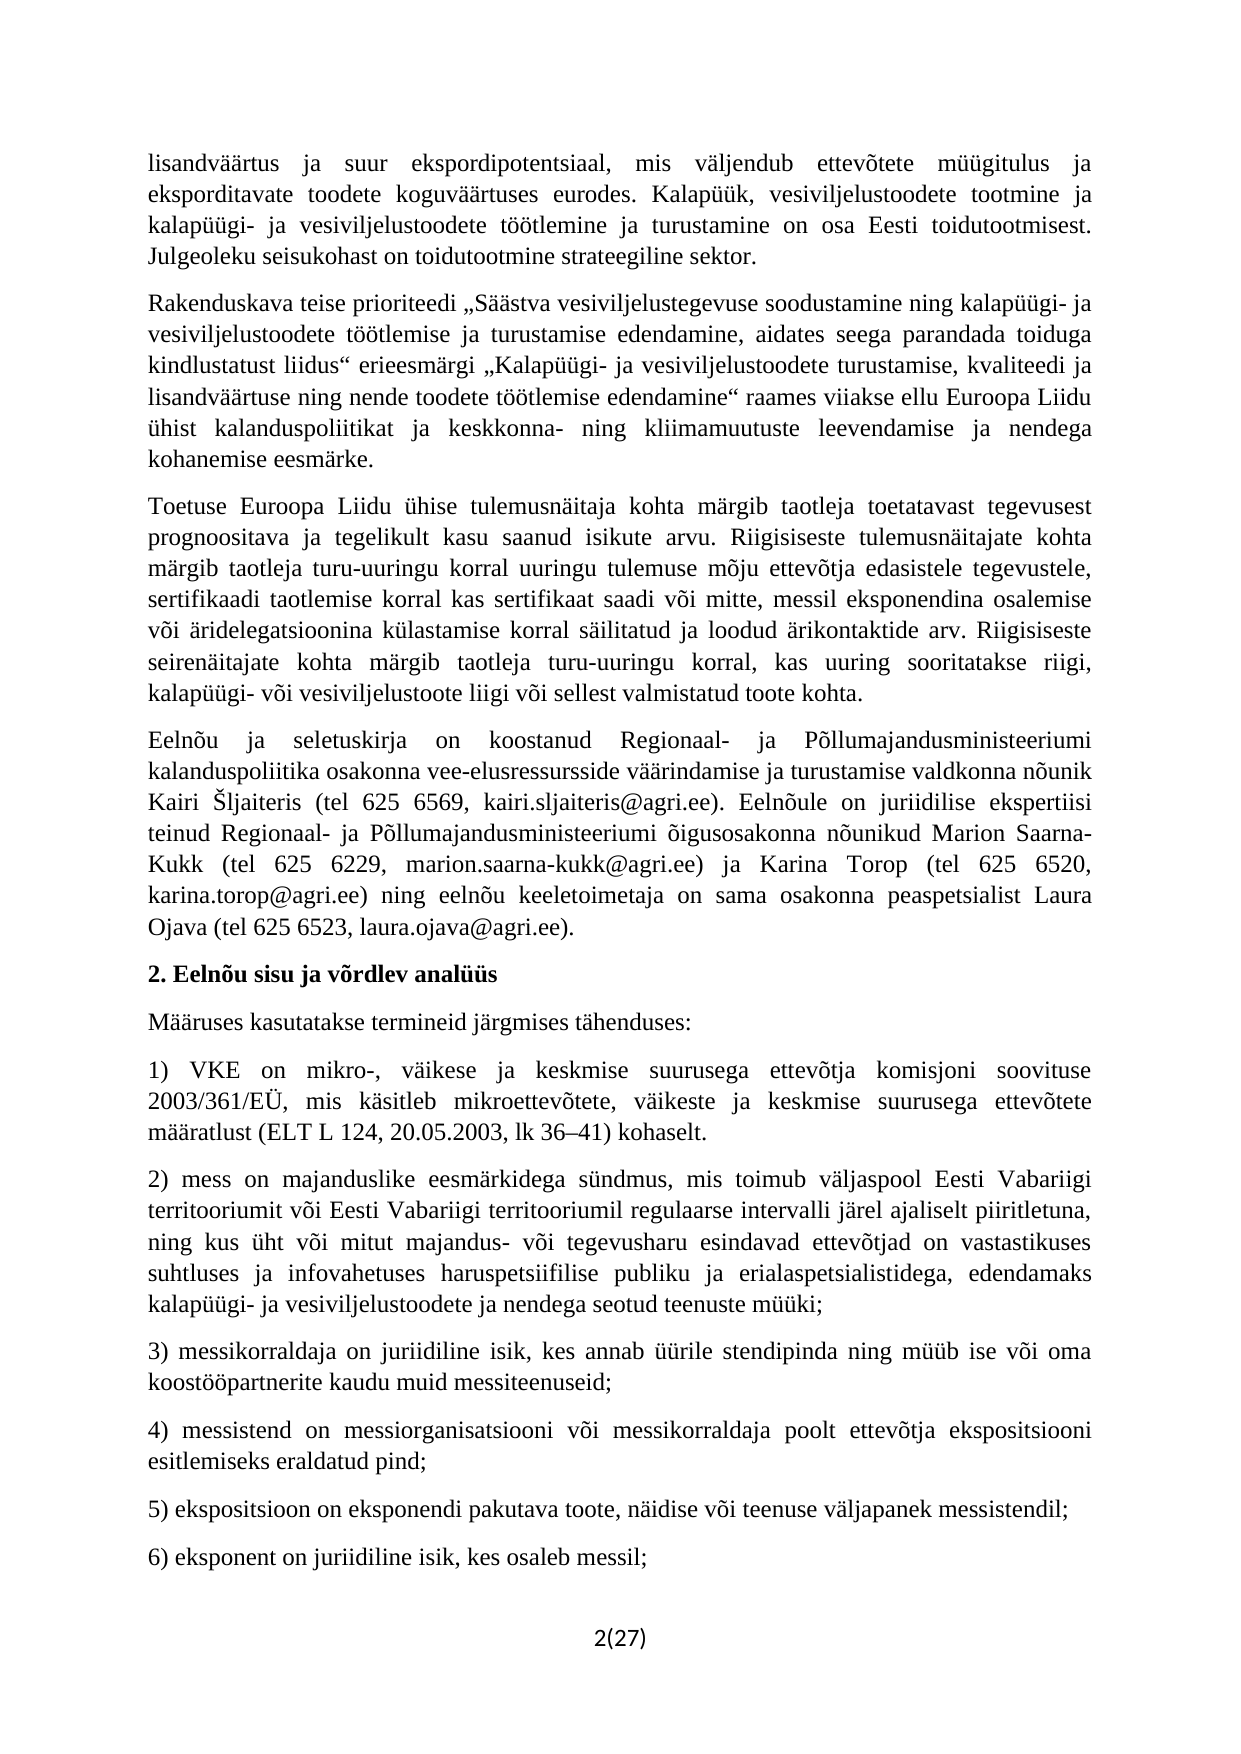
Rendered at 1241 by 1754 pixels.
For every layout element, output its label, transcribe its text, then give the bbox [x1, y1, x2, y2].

text Rakenduskava teise prioriteedi „Säästva vesiviljelustegevuse soodustamine ning kalapüügi- ja vesiviljelustoodete töötlemise ja turustamise edendamine, aidates seega parandada toiduga kindlustatust liidus“ erieesmärgi „Kalapüügi- ja vesiviljelustoodete turustamise, kvaliteedi ja lisandväärtuse ning nende toodete töötlemise edendamine“ raames viiakse ellu Euroopa Liidu ühist kalanduspoliitikat ja keskkonna- ning kliimamuutuste leevendamise ja nendega kohanemise eesmärke. [148, 288, 1093, 472]
text 1) VKE on mikro-, väikese ja keskmise suurusega ettevõtja komisjoni soovituse 2003/361/EÜ, mis käsitleb mikroettevõtete, väikeste ja keskmise suurusega ettevõtete määratlust (ELT L 124, 20.05.2003, lk 36–41) kohaselt. [148, 1055, 1093, 1146]
text Eelnõu ja seletuskirja on koostanud Regionaal- ja Põllumajandusministeeriumi kalanduspoliitika osakonna vee-elusressursside väärindamise ja turustamise valdkonna nõunik Kairi Šljaiteris (tel 625 6569, kairi.sljaiteris@agri.ee). Eelnõule on juriidilise ekspertiisi teinud Regionaal- ja Põllumajandusministeeriumi õigusosakonna nõunikud Marion Saarna-Kukk (tel 625 6229, marion.saarna-kukk@agri.ee) ja Karina Torop (tel 625 6520, karina.torop@agri.ee) ning eelnõu keeletoimetaja on sama osakonna peaspetsialist Laura Ojava (tel 625 6523, laura.ojava@agri.ee). [148, 725, 1093, 940]
text 2. Eelnõu sisu ja võrdlev analüüs [148, 959, 1093, 988]
text 2) mess on majanduslike eesmärkidega sündmus, mis toimub väljaspool Eesti Vabariigi territooriumit või Eesti Vabariigi territooriumil regulaarse intervalli järel ajaliselt piiritletuna, ning kus üht või mitut majandus- või tegevusharu esindavad ettevõtjad on vastastikuses suhtluses ja infovahetuses haruspetsiifilise publiku ja erialaspetsialistidega, edendamaks kalapüügi- ja vesiviljelustoodete ja nendega seotud teenuste müüki; [148, 1164, 1093, 1317]
text 5) ekspositsioon on eksponendi pakutava toote, näidise või teenuse väljapanek messistendil; [148, 1494, 1093, 1523]
text Toetuse Euroopa Liidu ühise tulemusnäitaja kohta märgib taotleja toetatavast tegevusest prognoositava ja tegelikult kasu saanud isikute arvu. Riigisiseste tulemusnäitajate kohta märgib taotleja turu-uuringu korral uuringu tulemuse mõju ettevõtja edasistele tegevustele, sertifikaadi taotlemise korral kas sertifikaat saadi või mitte, messil eksponendina osalemise või äridelegatsioonina külastamise korral säilitatud ja loodud ärikontaktide arv. Riigisiseste seirenäitajate kohta märgib taotleja turu-uuringu korral, kas uuring sooritatakse riigi, kalapüügi- või vesiviljelustoote liigi või sellest valmistatud toote kohta. [148, 491, 1093, 706]
text 3) messikorraldaja on juriidiline isik, kes annab üürile stendipinda ning müüb ise või oma koostööpartnerite kaudu muid messiteenuseid; [148, 1336, 1093, 1396]
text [148, 148, 1093, 269]
text 4) messistend on messiorganisatsiooni või messikorraldaja poolt ettevõtja ekspositsiooni esitlemiseks eraldatud pind; [148, 1415, 1093, 1475]
text 6) eksponent on juriidiline isik, kes osaleb messil; [148, 1542, 1093, 1570]
text Määruses kasutatakse termineid järgmises tähenduses: [148, 1007, 1093, 1036]
